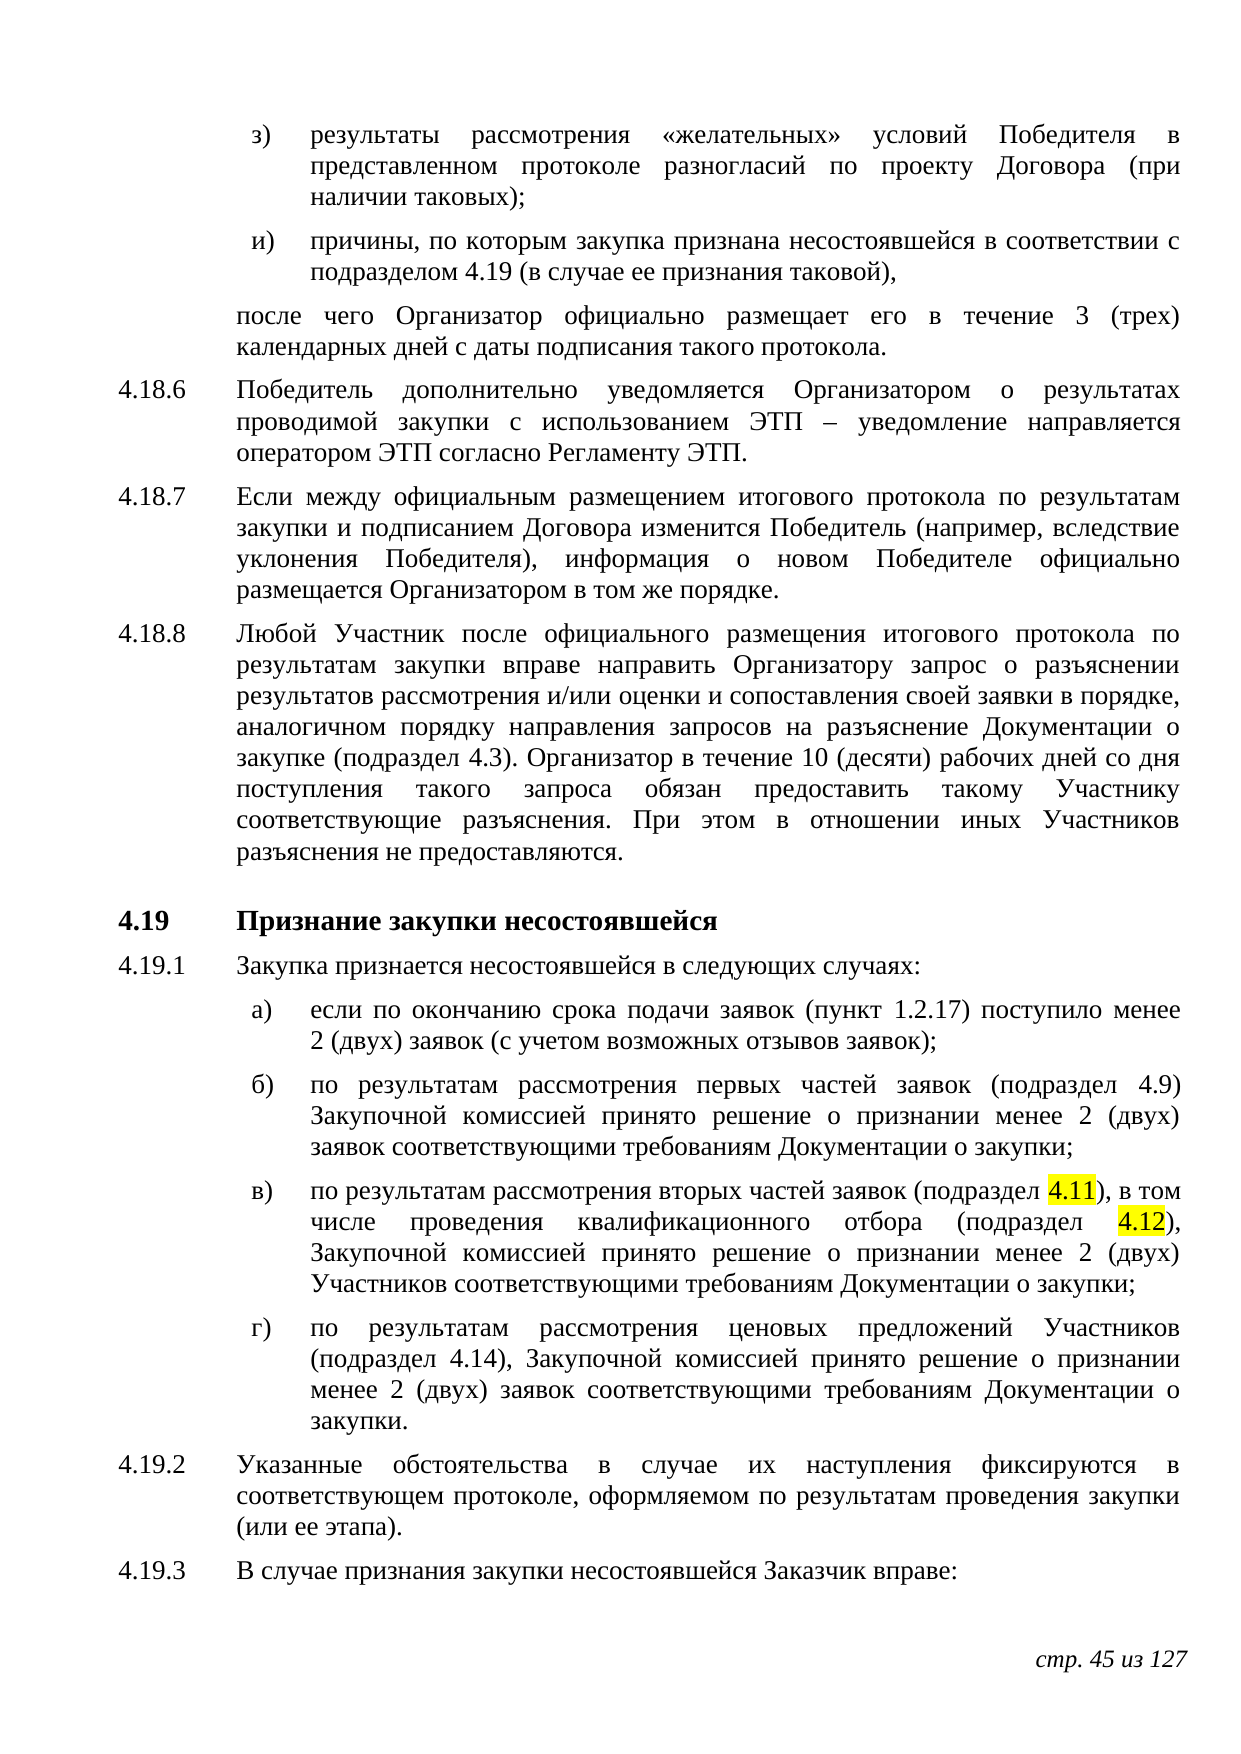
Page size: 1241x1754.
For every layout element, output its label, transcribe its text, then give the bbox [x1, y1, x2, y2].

text Если между официальным размещением итогового протокола по результатам закупки и подписанием Договора изменится Победитель (например, вследствие уклонения Победителя), информация о новом Победителе официально размещается Организатором в том же порядке. [118, 479, 1181, 604]
text если по окончанию срока подачи заявок (пункт 1.2.17) поступило менее 2 (двух) заявок (с учетом возможных отзывов заявок); [251, 993, 1181, 1055]
subtitle Признание закупки несостоявшейся [118, 903, 1181, 937]
text причины, по которым закупка признана несостоявшейся в соответствии с подразделом 4.19 (в случае ее признания таковой), [251, 224, 1181, 286]
text В случае признания закупки несостоявшейся Заказчик вправе: [118, 1554, 1181, 1585]
text по результатам рассмотрения вторых частей заявок (подраздел 4.11), в том числе проведения квалификационного отбора (подраздел 4.12), Закупочной комиссией принято решение о признании менее 2 (двух) Участников соответствующими требованиям Документации о закупки; [251, 1174, 1181, 1298]
text Победитель дополнительно уведомляется Организатором о результатах проводимой закупки с использованием ЭТП – уведомление направляется оператором ЭТП согласно Регламенту ЭТП. [118, 374, 1181, 467]
text Закупка признается несостоявшейся в следующих случаях: [118, 949, 1181, 981]
list после чего Организатор официально размещает его в течение 3 (трех) календарных дней с даты подписания такого протокола. [236, 299, 1181, 361]
text Указанные обстоятельства в случае их наступления фиксируются в соответствующем протоколе, оформляемом по результатам проведения закупки (или ее этапа). [118, 1448, 1181, 1541]
text результаты рассмотрения «желательных» условий Победителя в представленном протоколе разногласий по проекту Договора (при наличии таковых); [251, 118, 1181, 212]
text по результатам рассмотрения первых частей заявок (подраздел 4.9) Закупочной комиссией принято решение о признании менее 2 (двух) заявок соответствующими требованиям Документации о закупки; [251, 1068, 1181, 1161]
text по результатам рассмотрения ценовых предложений Участников (подраздел 4.14), Закупочной комиссией принято решение о признании менее 2 (двух) заявок соответствующими требованиям Документации о закупки. [251, 1311, 1181, 1435]
text Любой Участник после официального размещения итогового протокола по результатам закупки вправе направить Организатору запрос о разъяснении результатов рассмотрения и/или оценки и сопоставления своей заявки в порядке, аналогичном порядку направления запросов на разъяснение Документации о закупке (подраздел 4.3). Организатор в течение 10 (десяти) рабочих дней со дня поступления такого запроса обязан предоставить такому Участнику соответствующие разъяснения. При этом в отношении иных Участников разъяснения не предоставляются. [118, 617, 1181, 866]
